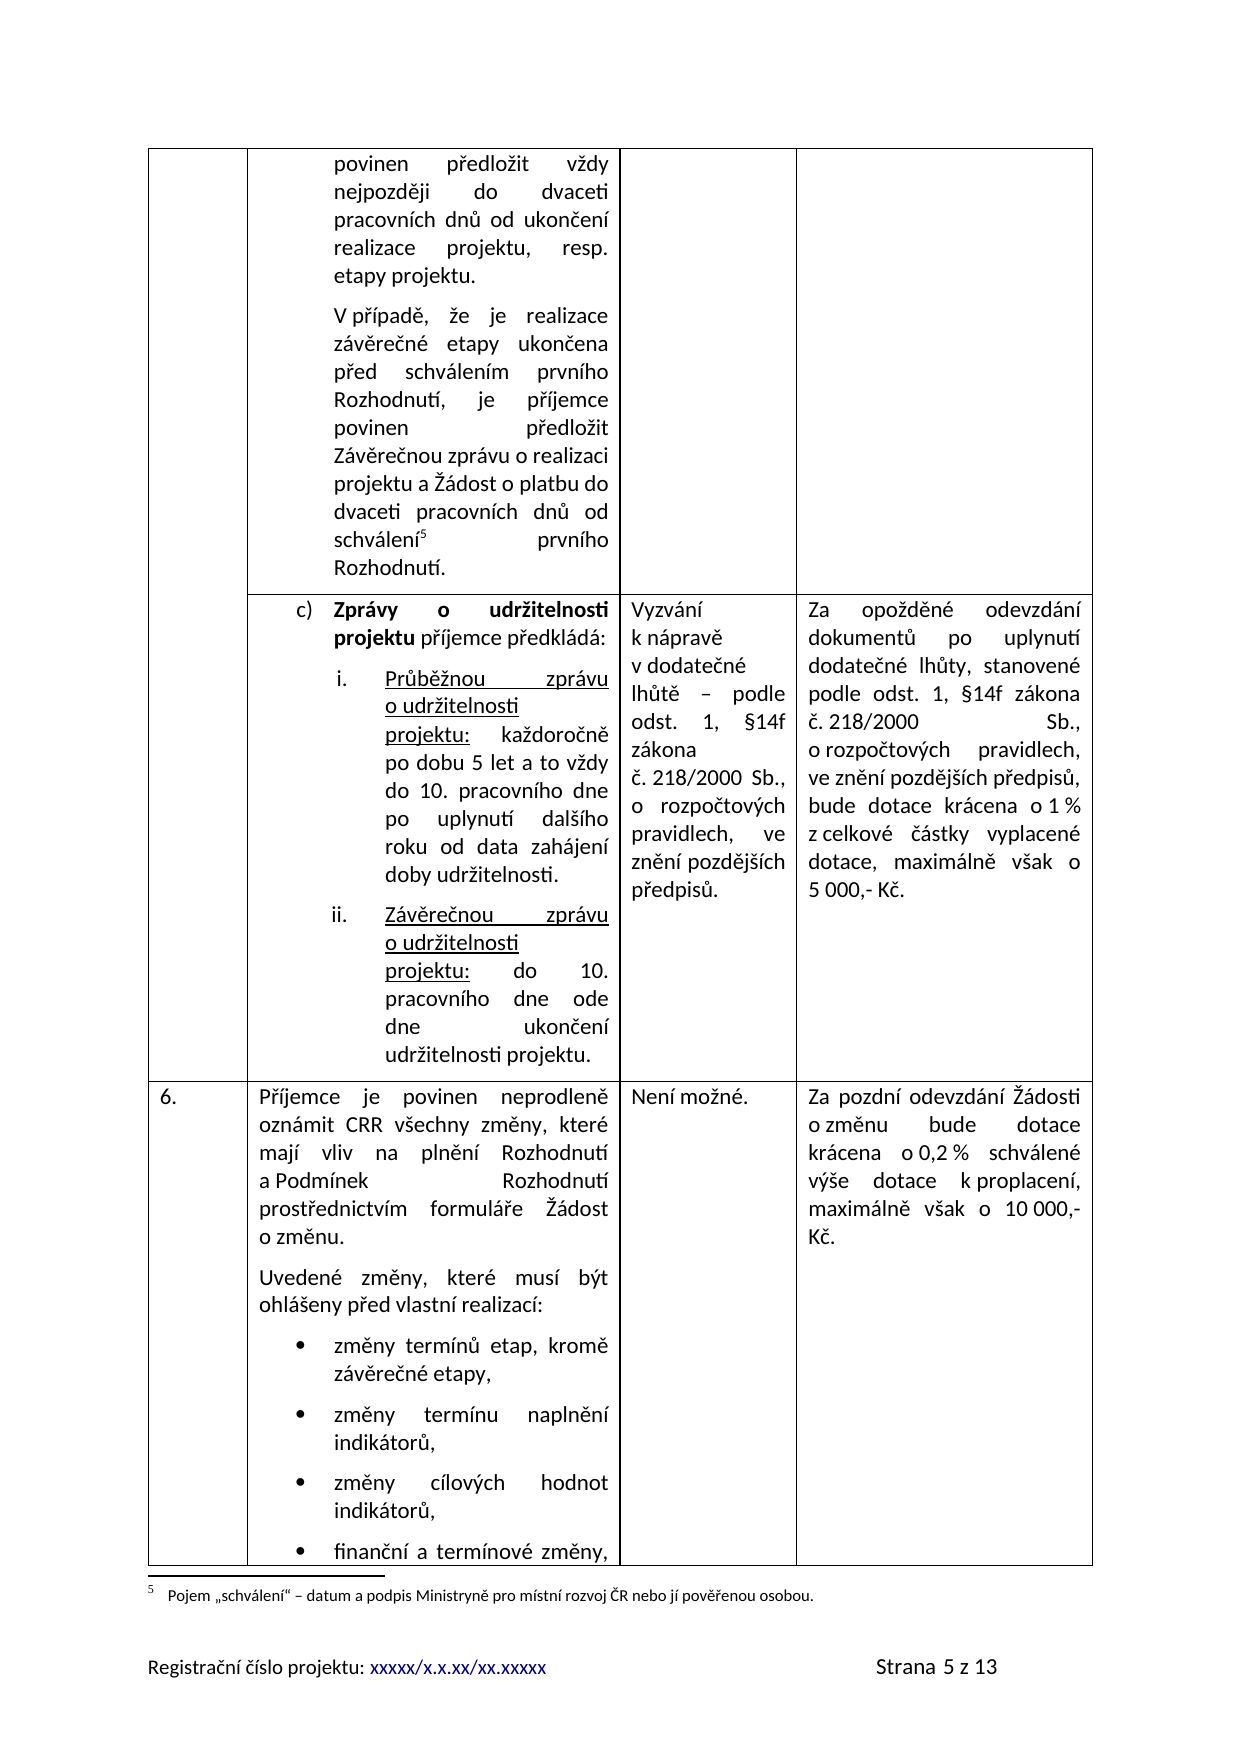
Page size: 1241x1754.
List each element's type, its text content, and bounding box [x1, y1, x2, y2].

table_cell Není možné. [621, 1082, 796, 1565]
table_cell 6. [149, 1082, 247, 1565]
table_cell Za opožděné odevzdání dokumentů po uplynutí dodatečné lhůty, stanovené podle odst. 1, §14f zákona č. 218/2000 Sb., o rozpočtových pravidlech, ve znění pozdějších předpisů, bude dotace krácena o 1 % z celkové částky vyplacené dotace, maximálně však o 5 000,- Kč. [797, 595, 1092, 1081]
table_cell Zprávy o udržitelnosti projektu příjemce předkládá: Průběžnou zprávu o udržitelnosti projektu: každoročně po dobu 5 let a to vždy do 10. pracovního dne po uplynutí dalšího roku od data zahájení doby udržitelnosti. Závěrečnou zprávu o udržitelnosti projektu: do 10. pracovního dne ode dne ukončení udržitelnosti projektu. [248, 595, 619, 1081]
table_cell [797, 1082, 1092, 1565]
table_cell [248, 1082, 619, 1565]
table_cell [621, 149, 796, 594]
table_cell Vyzvání k nápravě v dodatečné lhůtě – podle odst. 1, §14f zákona č. 218/2000 Sb., o rozpočtových pravidlech, ve znění pozdějších předpisů. [621, 595, 796, 1081]
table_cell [248, 149, 619, 594]
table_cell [797, 149, 1092, 594]
